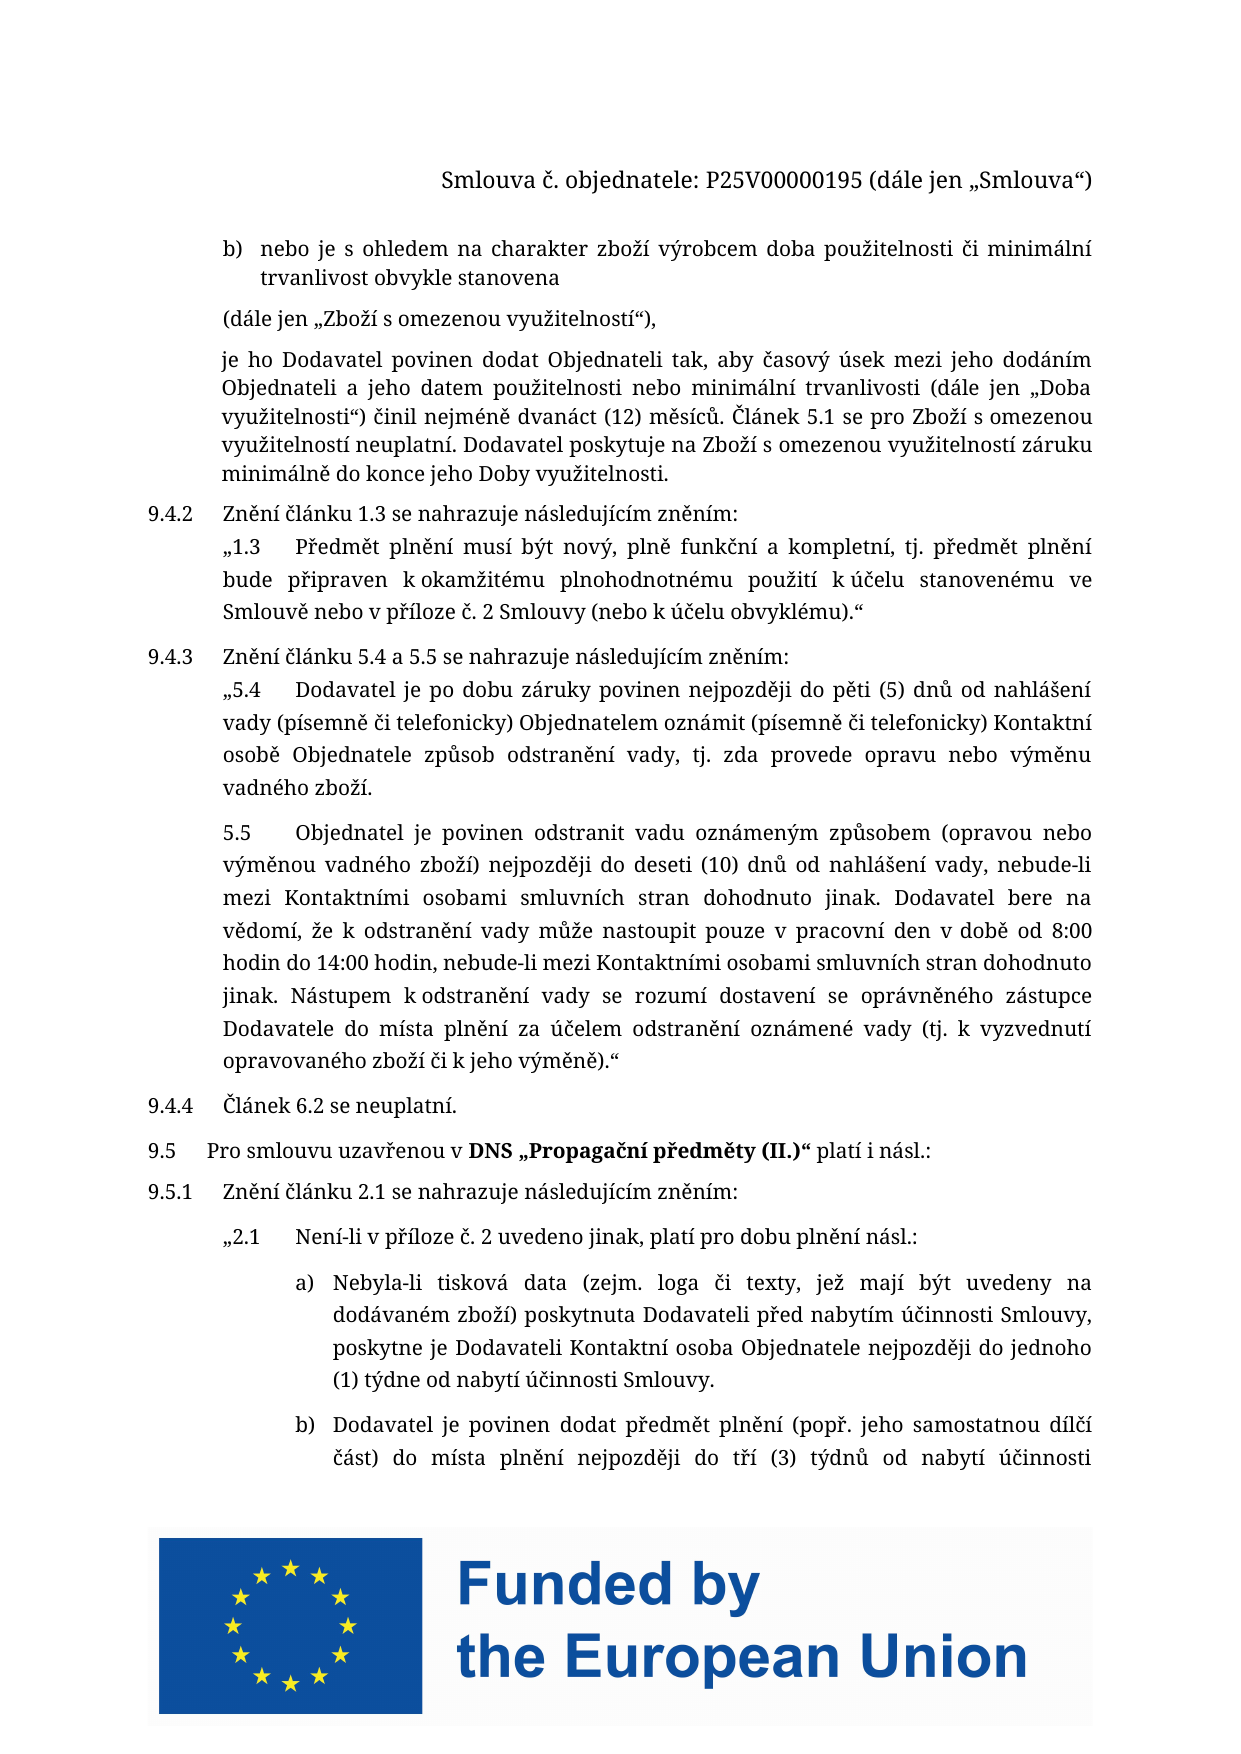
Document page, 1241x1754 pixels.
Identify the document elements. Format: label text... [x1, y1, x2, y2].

text je ho Dodavatel povinen dodat Objednateli tak, aby časový úsek mezi jeho dodáním Objednateli a jeho datem použitelnosti nebo minimální trvanlivosti (dále jen „Doba využitelnosti“) činil nejméně dvanáct (12) měsíců. Článek 5.1 se pro Zboží s omezenou využitelností neuplatní. Dodavatel poskytuje na Zboží s omezenou využitelností záruku minimálně do konce jeho Doby využitelnosti. [221, 345, 1093, 487]
list 5.5 Objednatel je povinen odstranit vadu oznámeným způsobem (opravou nebo výměnou vadného zboží) nejpozději do deseti (10) dnů od nahlášení vady, nebude-li mezi Kontaktními osobami smluvních stran dohodnuto jinak. Dodavatel bere na vědomí, že k odstranění vady může nastoupit pouze v pracovní den v době od 8:00 hodin do 14:00 hodin, nebude-li mezi Kontaktními osobami smluvních stran dohodnuto jinak. Nástupem k odstranění vady se rozumí dostavení se oprávněného zástupce Dodavatele do místa plnění za účelem odstranění oznámené vady (tj. k vyzvednutí opravovaného zboží či k jeho výměně).“ [223, 818, 1093, 1075]
list „2.1 Není-li v příloze č. 2 uvedeno jinak, platí pro dobu plnění násl.: [223, 1222, 1093, 1251]
picture [147, 1527, 1093, 1726]
list Pro smlouvu uzavřenou v DNS „Propagační předměty (II.)“ platí i násl.: [148, 1136, 1093, 1165]
text (dále jen „Zboží s omezenou využitelností“), [223, 304, 1093, 332]
list Nebyla-li tisková data (zejm. loga či texty, jež mají být uvedeny na dodávaném zboží) poskytnuta Dodavateli před nabytím účinnosti Smlouvy, poskytne je Dodavateli Kontaktní osoba Objednatele nejpozději do jednoho (1) týdne od nabytí účinnosti Smlouvy. [295, 1268, 1093, 1394]
list „5.4 Dodavatel je po dobu záruky povinen nejpozději do pěti (5) dnů od nahlášení vady (písemně či telefonicky) Objednatelem oznámit (písemně či telefonicky) Kontaktní osobě Objednatele způsob odstranění vady, tj. zda provede opravu nebo výměnu vadného zboží. [223, 675, 1093, 801]
list Znění článku 1.3 se nahrazuje následujícím zněním: [148, 499, 1093, 528]
list Článek 6.2 se neuplatní. [148, 1091, 1093, 1120]
list Znění článku 2.1 se nahrazuje následujícím zněním: [148, 1177, 1093, 1206]
list „1.3 Předmět plnění musí být nový, plně funkční a kompletní, tj. předmět plnění bude připraven k okamžitému plnohodnotnému použití k účelu stanovenému ve Smlouvě nebo v příloze č. 2 Smlouvy (nebo k účelu obvyklému).“ [223, 532, 1093, 626]
list nebo je s ohledem na charakter zboží výrobcem doba použitelnosti či minimální trvanlivost obvykle stanovena [223, 234, 1093, 291]
list Znění článku 5.4 a 5.5 se nahrazuje následujícím zněním: [148, 642, 1093, 671]
